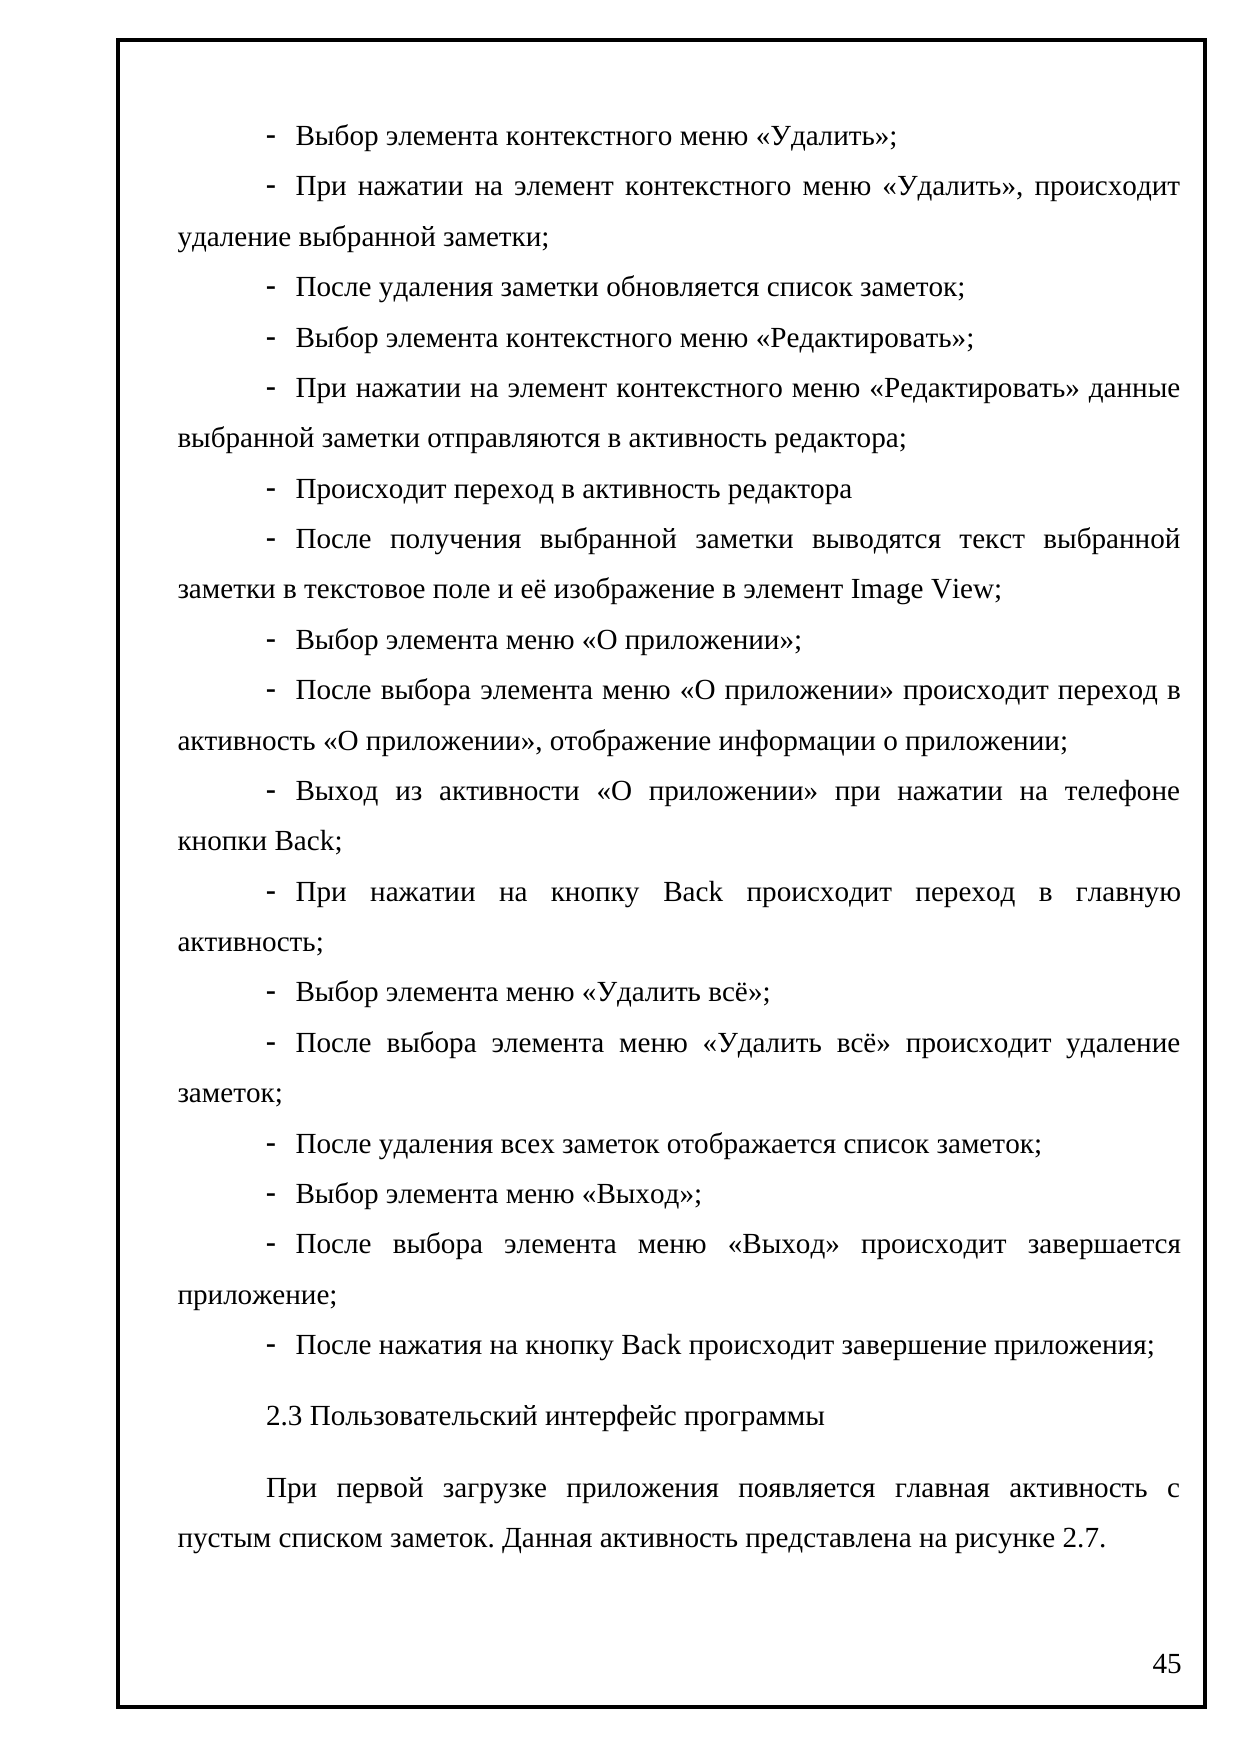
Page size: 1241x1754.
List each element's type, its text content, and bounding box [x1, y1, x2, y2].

text При первой загрузке приложения появляется главная активность с пустым списком заметок. Данная активность представлена на рисунке 2.7. [177, 1470, 1181, 1553]
list При нажатии на элемент контекстного меню «Удалить», происходит удаление выбранной заметки; [177, 168, 1181, 252]
list После выбора элемента меню «Выход» происходит завершается приложение; [177, 1227, 1181, 1311]
list Выбор элемента меню «Выход»; [177, 1176, 1181, 1210]
list Выход из активности «О приложении» при нажатии на телефоне кнопки Back; [177, 773, 1181, 857]
list Выбор элемента контекстного меню «Редактировать»; [177, 320, 1181, 353]
list Выбор элемента меню «Удалить всё»; [177, 974, 1181, 1008]
list Выбор элемента меню «О приложении»; [177, 622, 1181, 656]
list После выбора элемента меню «Удалить всё» происходит удаление заметок; [177, 1025, 1181, 1109]
list После нажатия на кнопку Back происходит завершение приложения; [177, 1327, 1181, 1361]
list Выбор элемента контекстного меню «Удалить»; [177, 118, 1181, 152]
list После удаления заметки обновляется список заметок; [177, 269, 1181, 303]
list При нажатии на элемент контекстного меню «Редактировать» данные выбранной заметки отправляются в активность редактора; [177, 370, 1181, 454]
list При нажатии на кнопку Back происходит переход в главную активность; [177, 874, 1181, 958]
list Происходит переход в активность редактора [177, 471, 1181, 504]
list После получения выбранной заметки выводятся текст выбранной заметки в текстовое поле и её изображение в элемент Image View; [177, 521, 1181, 605]
list После удаления всех заметок отображается список заметок; [177, 1126, 1181, 1159]
text 2.3 Пользовательский интерфейс программы [177, 1398, 1181, 1432]
list После выбора элемента меню «О приложении» происходит переход в активность «О приложении», отображение информации о приложении; [177, 672, 1181, 756]
